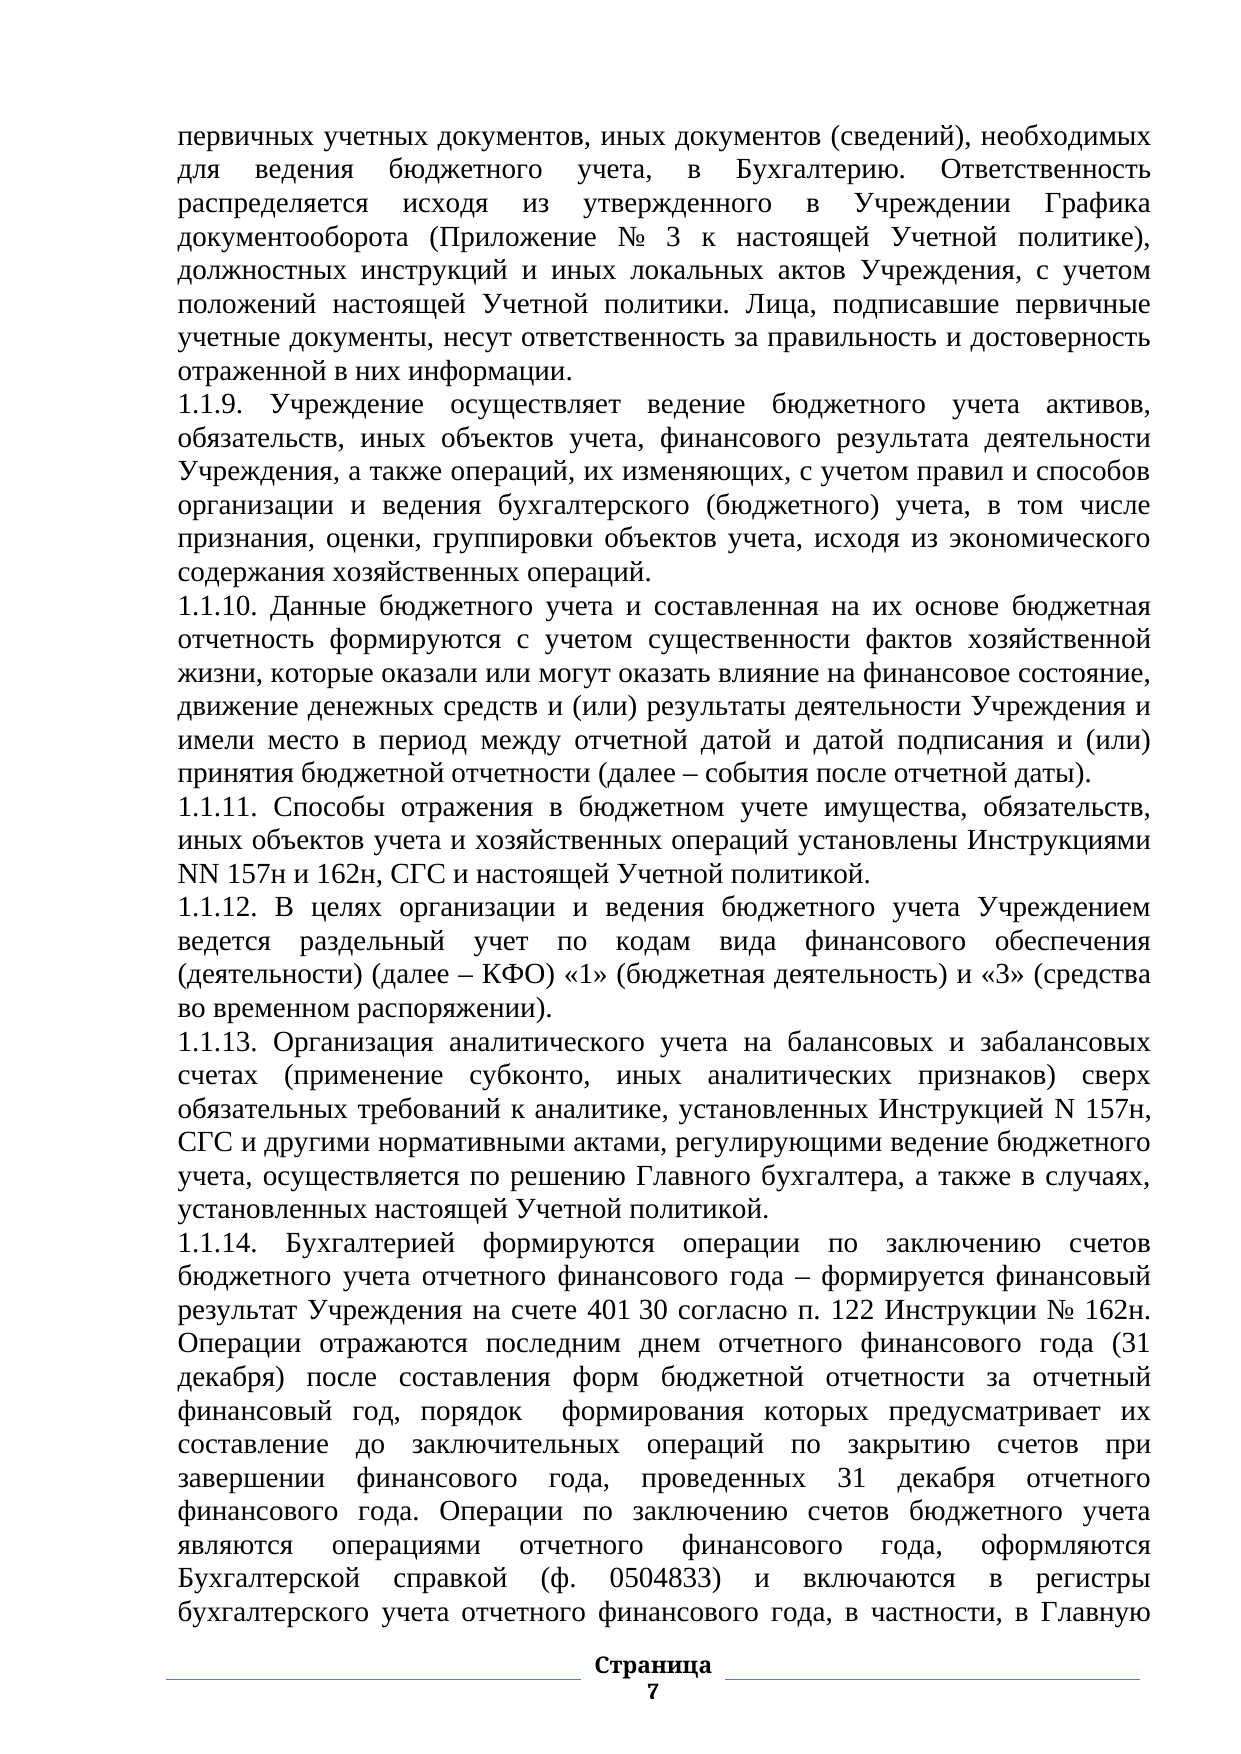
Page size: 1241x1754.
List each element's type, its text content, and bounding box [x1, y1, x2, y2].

text 1.1.10. Данные бюджетного учета и составленная на их основе бюджетная отчетность формируются с учетом существенности фактов хозяйственной жизни, которые оказали или могут оказать влияние на финансовое состояние, движение денежных средств и (или) результаты деятельности Учреждения и имели место в период между отчетной датой и датой подписания и (или) принятия бюджетной отчетности (далее – события после отчетной даты). [177, 588, 1152, 789]
text 1.1.12. В целях организации и ведения бюджетного учета Учреждением ведется раздельный учет по кодам вида финансового обеспечения (деятельности) (далее – КФО) «1» (бюджетная деятельность) и «3» (средства во временном распоряжении). [177, 889, 1152, 1024]
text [177, 1225, 1152, 1627]
text 1.1.11. Способы отражения в бюджетном учете имущества, обязательств, иных объектов учета и хозяйственных операций установлены Инструкциями NN 157н и 162н, СГС и настоящей Учетной политикой. [177, 789, 1152, 889]
text 1.1.13. Организация аналитического учета на балансовых и забалансовых счетах (применение субконто, иных аналитических признаков) сверх обязательных требований к аналитике, установленных Инструкцией N 157н, СГС и другими нормативными актами, регулирующими ведение бюджетного учета, осуществляется по решению Главного бухгалтера, а также в случаях, установленных настоящей Учетной политикой. [177, 1024, 1152, 1225]
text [177, 118, 1152, 386]
text 1.1.9. Учреждение осуществляет ведение бюджетного учета активов, обязательств, иных объектов учета, финансового результата деятельности Учреждения, а также операций, их изменяющих, с учетом правил и способов организации и ведения бухгалтерского (бюджетного) учета, в том числе признания, оценки, группировки объектов учета, исходя из экономического содержания хозяйственных операций. [177, 386, 1152, 588]
